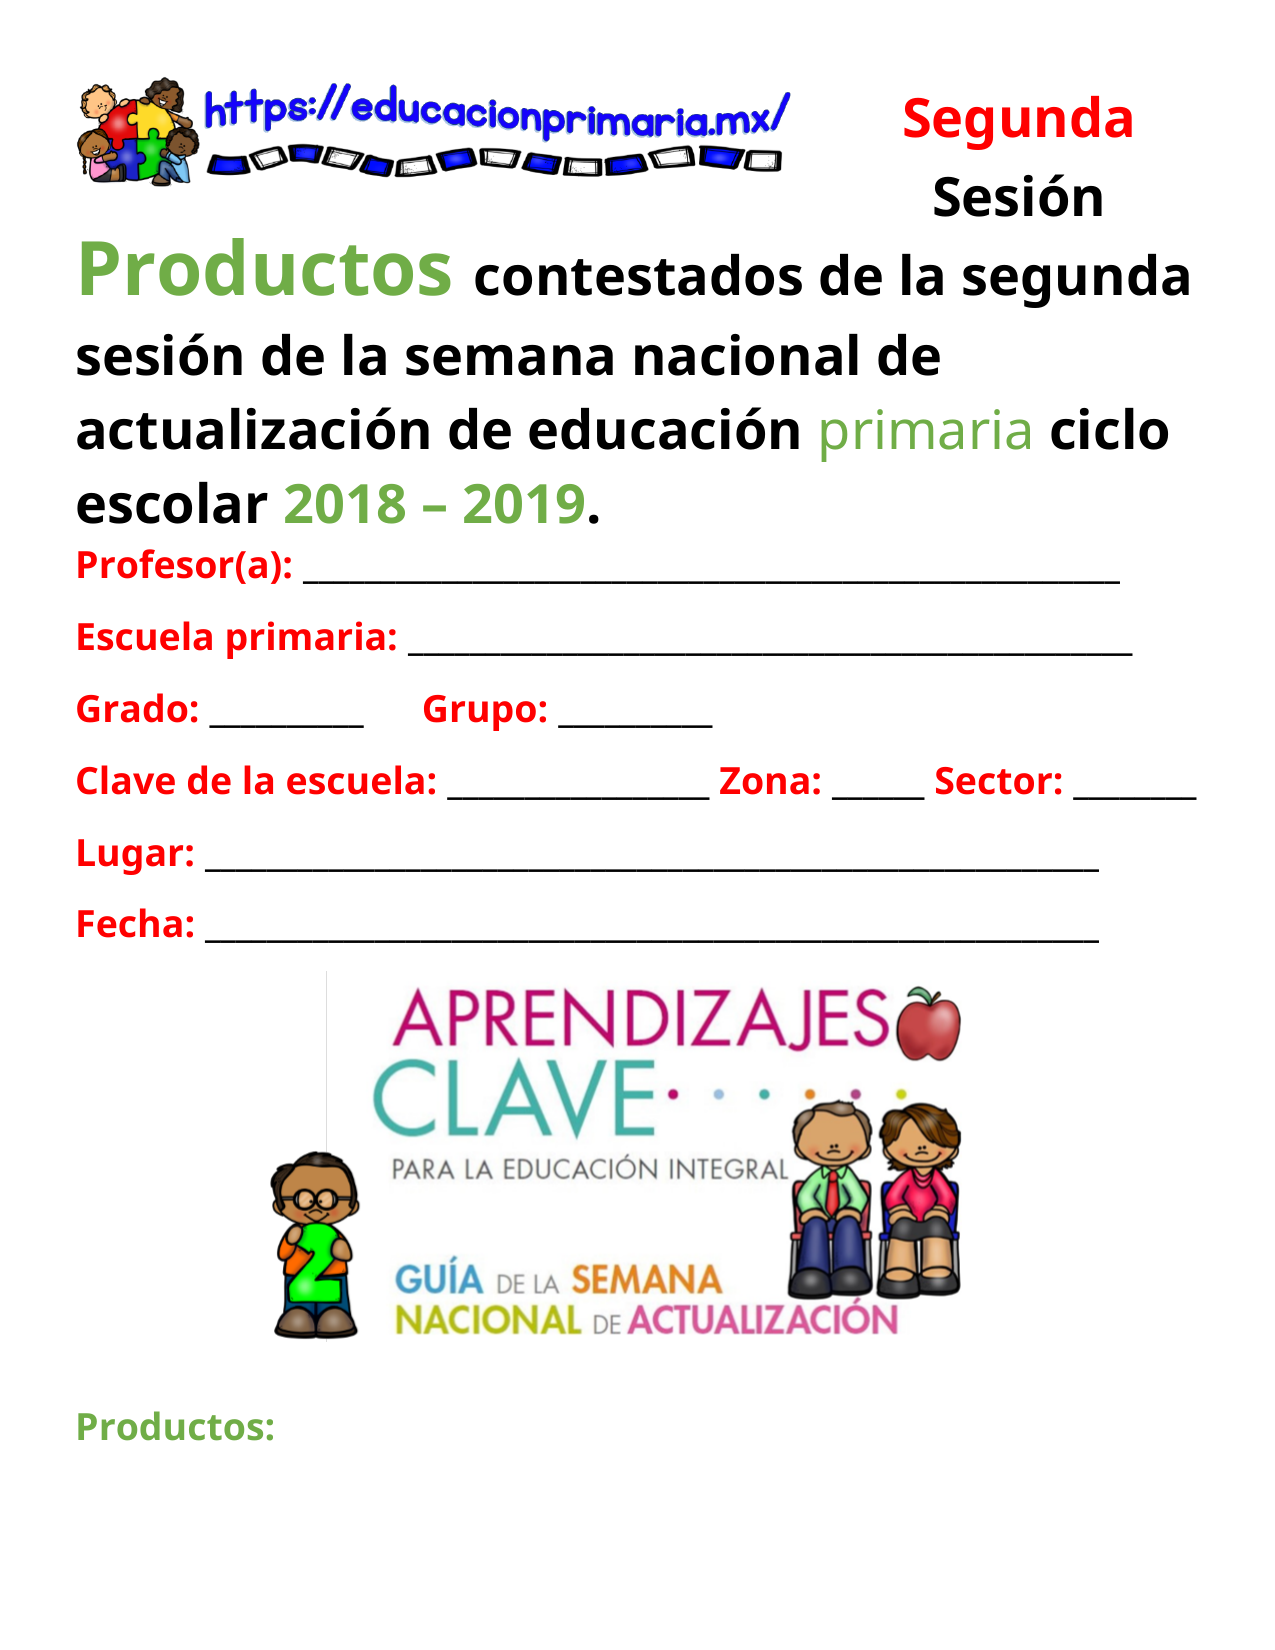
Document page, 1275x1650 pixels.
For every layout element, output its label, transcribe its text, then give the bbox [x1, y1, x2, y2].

text Productos contestados de la segunda sesión de la semana nacional de actualización de educación primaria ciclo escolar 2018 – 2019. [75, 215, 1200, 539]
text Lugar: __________________________________________________________ [75, 826, 1200, 877]
picture [75, 75, 791, 188]
text Clave de la escuela: _________________ Zona: ______ Sector: ________ [75, 754, 1200, 805]
text Grado: __________ Grupo: __________ [75, 682, 1200, 733]
text Profesor(a): _____________________________________________________ [75, 539, 1200, 590]
picture [268, 971, 989, 1342]
text Productos: [75, 1400, 1200, 1451]
text Escuela primaria: _______________________________________________ [75, 611, 1200, 662]
text Fecha: __________________________________________________________ [75, 898, 1200, 949]
